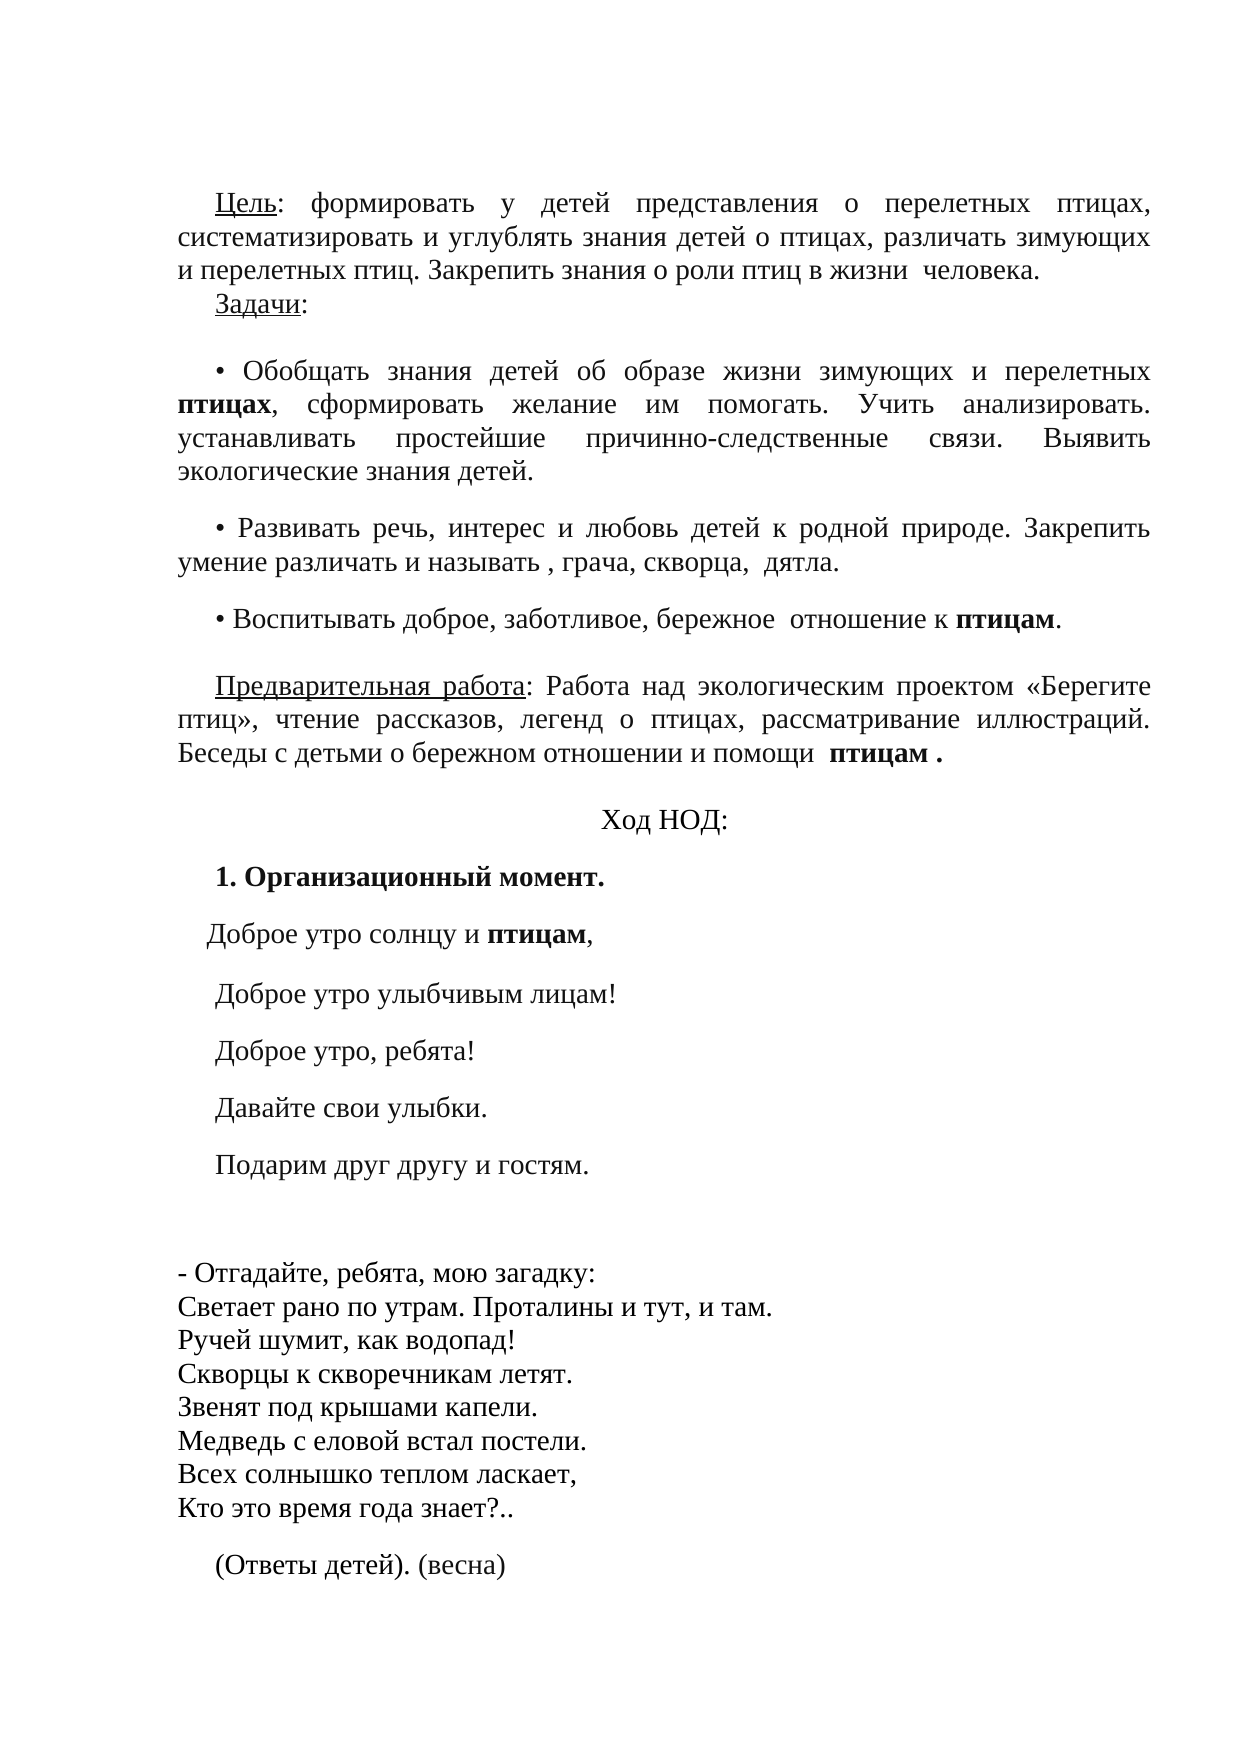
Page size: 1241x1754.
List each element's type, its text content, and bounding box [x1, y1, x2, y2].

text Медведь с еловой встал постели. [177, 1423, 1152, 1456]
text • Развивать речь, интерес и любовь детей к родной природе. Закрепить умение различать и называть , грача, скворца, дятла. [177, 511, 1152, 578]
text - Отгадайте, ребята, мою загадку: [177, 1255, 1152, 1289]
text • Воспитывать доброе, заботливое, бережное отношение к птицам. [177, 601, 1152, 634]
text Доброе утро, ребята! [177, 1033, 1152, 1066]
text Всех солнышко теплом ласкает, [177, 1456, 1152, 1490]
text Кто это время года знает?.. [177, 1490, 1152, 1523]
text Ход НОД: [177, 802, 1152, 836]
text Звенят под крышами капели. [177, 1389, 1152, 1423]
text Предварительная работа: Работа над экологическим проектом «Берегите птиц», чтение рассказов, легенд о птицах, рассматривание иллюстраций. Беседы с детьми о бережном отношении и помощи птицам . [177, 668, 1152, 769]
text Цель: формировать у детей представления о перелетных птицах, систематизировать и углублять знания детей о птицах, различать зимующих и перелетных птиц. Закрепить знания о роли птиц в жизни человека. [177, 185, 1152, 286]
text 1. Организационный момент. [177, 859, 1152, 893]
text Скворцы к скворечникам летят. [177, 1356, 1152, 1389]
text • Обобщать знания детей об образе жизни зимующих и перелетных птицах, сформировать желание им помогать. Учить анализировать. устанавливать простейшие причинно-следственные связи. Выявить экологические знания детей. [177, 353, 1152, 487]
text Доброе утро солнцу и птицам, [177, 916, 1152, 950]
text Задачи: [177, 286, 1152, 319]
text (Ответы детей). (весна) [177, 1547, 1152, 1581]
text Светает рано по утрам. Проталины и тут, и там. [177, 1289, 1152, 1322]
text Ручей шумит, как водопад! [177, 1322, 1152, 1356]
text Подарим друг другу и гостям. [177, 1147, 1152, 1180]
text Доброе утро улыбчивым лицам! [177, 976, 1152, 1009]
text Давайте свои улыбки. [177, 1090, 1152, 1123]
